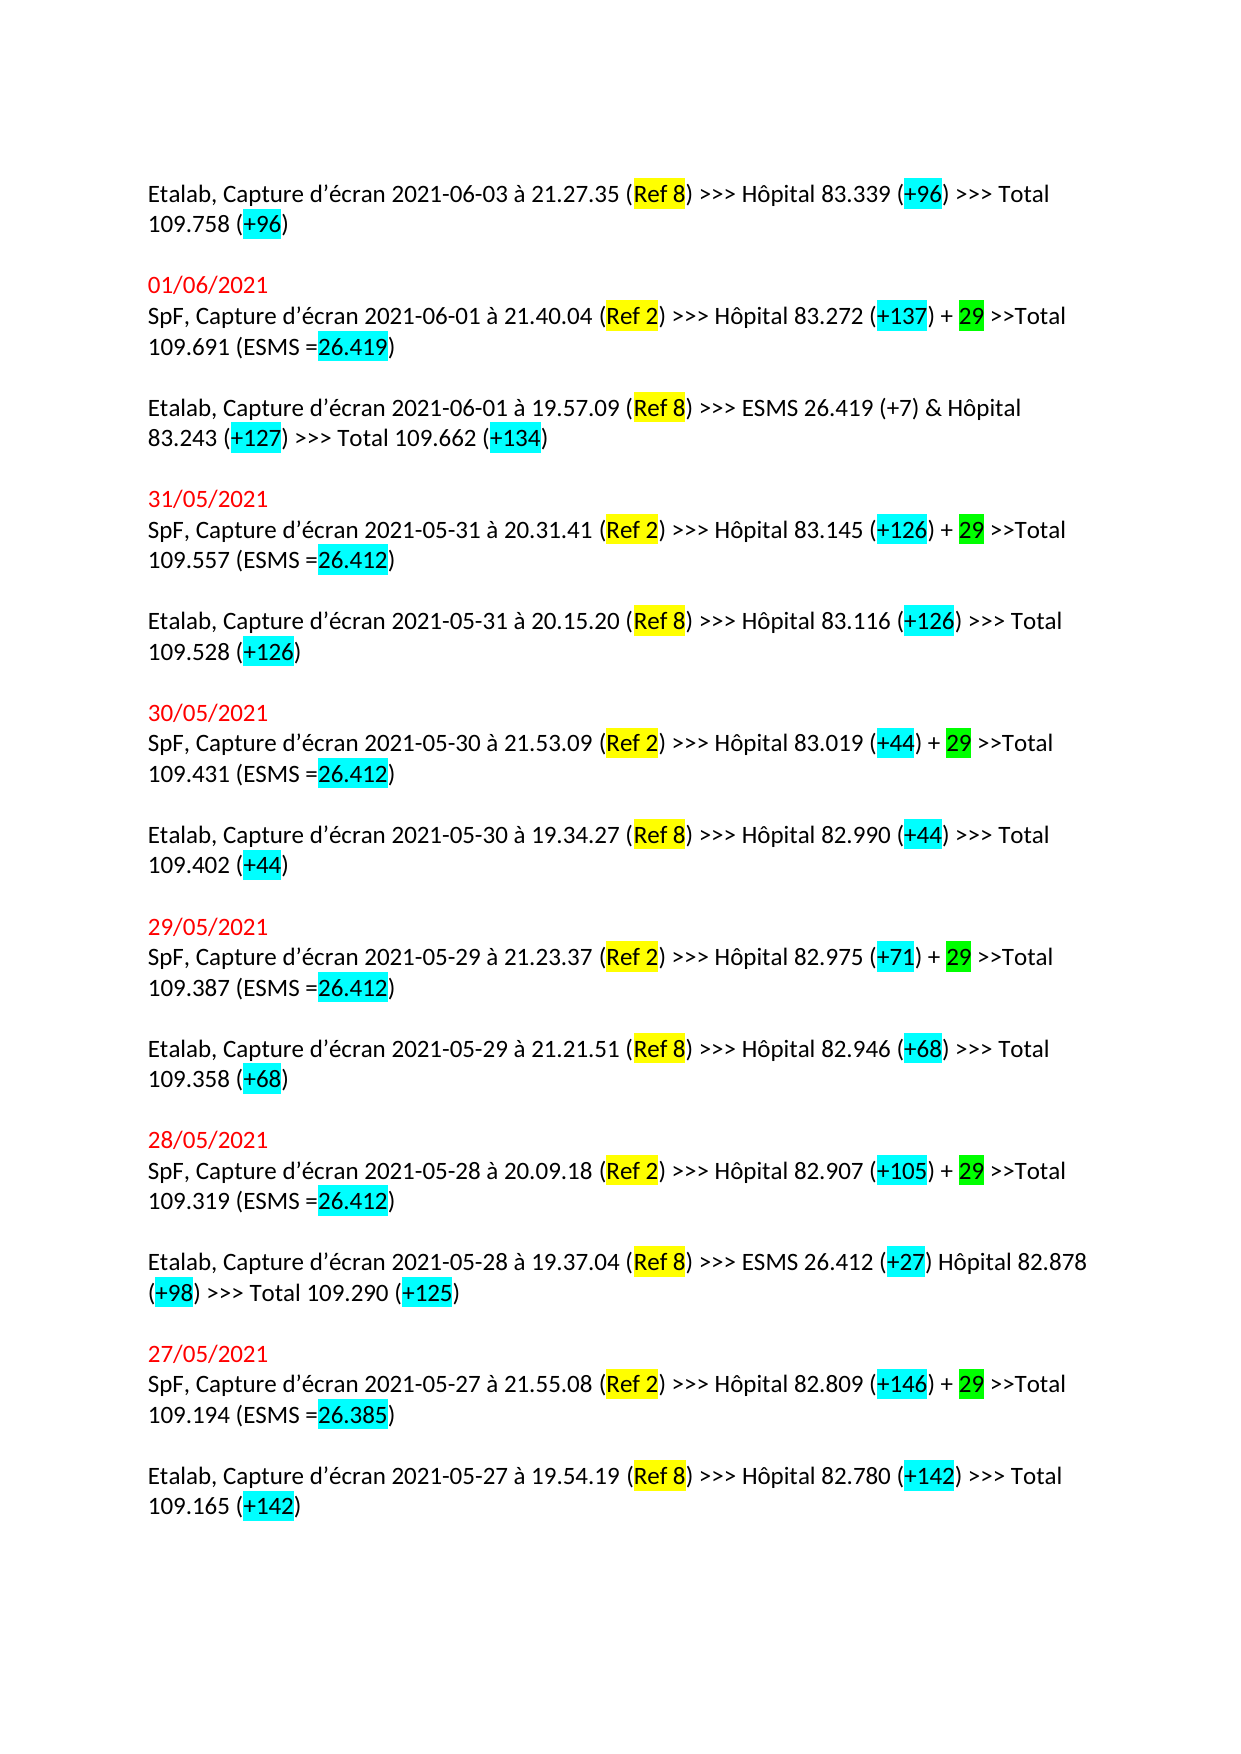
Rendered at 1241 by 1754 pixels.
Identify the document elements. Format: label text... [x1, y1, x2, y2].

text SpF, Capture d’écran 2021-05-31 à 20.31.41 (Ref 2) >>> Hôpital 83.145 (+126) + 29 >>Total 109.557 (ESMS =26.412) [148, 514, 1093, 575]
text Etalab, Capture d’écran 2021-05-30 à 19.34.27 (Ref 8) >>> Hôpital 82.990 (+44) >>> Total 109.402 (+44) [148, 819, 1093, 880]
text 30/05/2021 [148, 697, 1093, 727]
text Etalab, Capture d’écran 2021-05-27 à 19.54.19 (Ref 8) >>> Hôpital 82.780 (+142) >>> Total 109.165 (+142) [148, 1460, 1093, 1521]
text SpF, Capture d’écran 2021-05-30 à 21.53.09 (Ref 2) >>> Hôpital 83.019 (+44) + 29 >>Total 109.431 (ESMS =26.412) [148, 727, 1093, 788]
text SpF, Capture d’écran 2021-05-28 à 20.09.18 (Ref 2) >>> Hôpital 82.907 (+105) + 29 >>Total 109.319 (ESMS =26.412) [148, 1155, 1093, 1216]
text Etalab, Capture d’écran 2021-05-29 à 21.21.51 (Ref 8) >>> Hôpital 82.946 (+68) >>> Total 109.358 (+68) [148, 1033, 1093, 1094]
text Etalab, Capture d’écran 2021-06-03 à 21.27.35 (Ref 8) >>> Hôpital 83.339 (+96) >>> Total 109.758 (+96) [148, 178, 1093, 239]
text SpF, Capture d’écran 2021-05-27 à 21.55.08 (Ref 2) >>> Hôpital 82.809 (+146) + 29 >>Total 109.194 (ESMS =26.385) [148, 1368, 1093, 1429]
text 01/06/2021 [148, 270, 1093, 300]
text 31/05/2021 [148, 483, 1093, 514]
text Etalab, Capture d’écran 2021-05-28 à 19.37.04 (Ref 8) >>> ESMS 26.412 (+27) Hôpital 82.878 (+98) >>> Total 109.290 (+125) [148, 1246, 1093, 1307]
text 27/05/2021 [148, 1338, 1093, 1368]
text 28/05/2021 [148, 1124, 1093, 1155]
text Etalab, Capture d’écran 2021-06-01 à 19.57.09 (Ref 8) >>> ESMS 26.419 (+7) & Hôpital 83.243 (+127) >>> Total 109.662 (+134) [148, 392, 1093, 453]
text 29/05/2021 [148, 911, 1093, 941]
text Etalab, Capture d’écran 2021-05-31 à 20.15.20 (Ref 8) >>> Hôpital 83.116 (+126) >>> Total 109.528 (+126) [148, 605, 1093, 666]
text SpF, Capture d’écran 2021-06-01 à 21.40.04 (Ref 2) >>> Hôpital 83.272 (+137) + 29 >>Total 109.691 (ESMS =26.419) [148, 300, 1093, 361]
text SpF, Capture d’écran 2021-05-29 à 21.23.37 (Ref 2) >>> Hôpital 82.975 (+71) + 29 >>Total 109.387 (ESMS =26.412) [148, 941, 1093, 1002]
